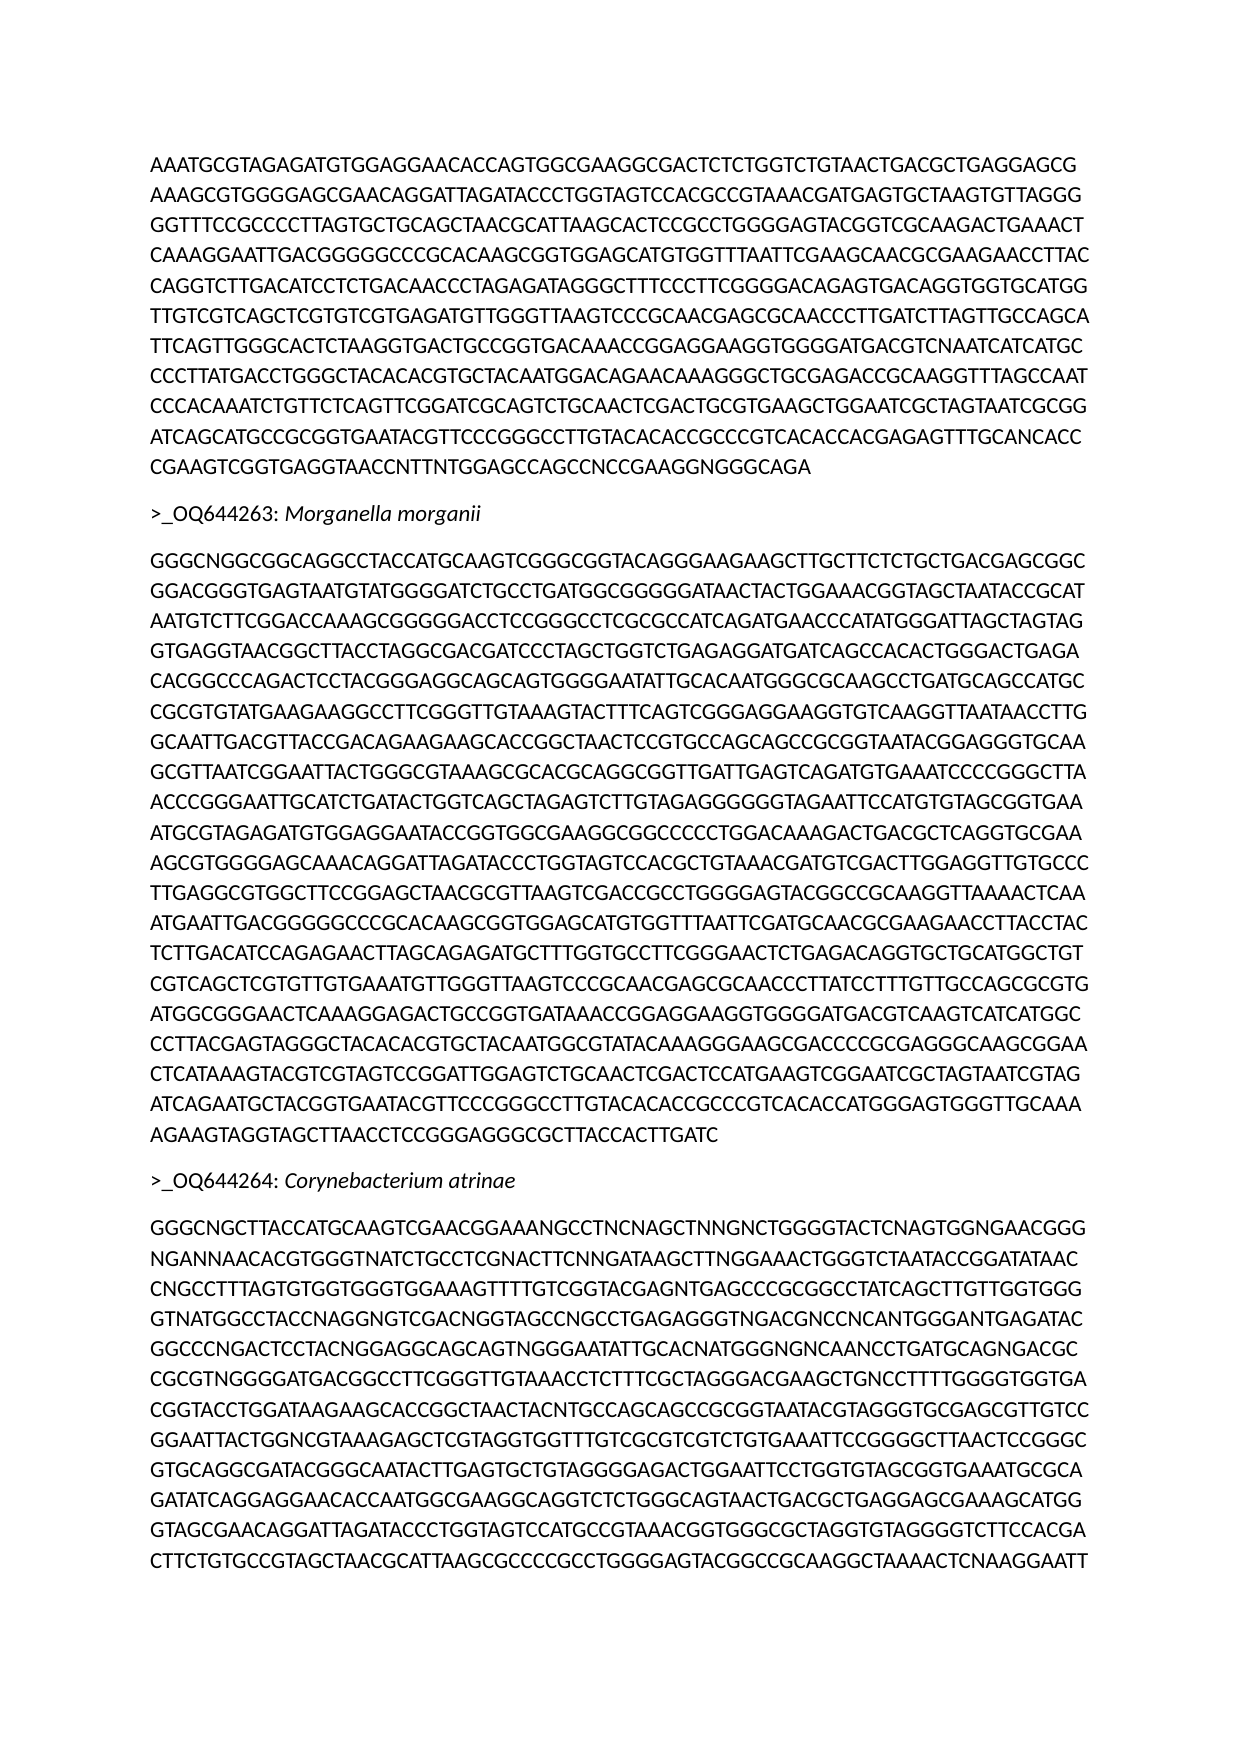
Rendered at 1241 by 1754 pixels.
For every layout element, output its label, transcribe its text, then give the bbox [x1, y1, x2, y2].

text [150, 150, 1090, 480]
text >_OQ644263: Morganella morganii [150, 499, 1090, 527]
text GGGCNGGCGGCAGGCCTACCATGCAAGTCGGGCGGTACAGGGAAGAAGCTTGCTTCTCTGCTGACGAGCGGCGGACGGGTGAGTAATGTATGGGGATCTGCCTGATGGCGGGGGATAACTACTGGAAACGGTAGCTAATACCGCATAATGTCTTCGGACCAAAGCGGGGGACCTCCGGGCCTCGCGCCATCAGATGAACCCATATGGGATTAGCTAGTAGGTGAGGTAACGGCTTACCTAGGCGACGATCCCTAGCTGGTCTGAGAGGATGATCAGCCACACTGGGACTGAGACACGGCCCAGACTCCTACGGGAGGCAGCAGTGGGGAATATTGCACAATGGGCGCAAGCCTGATGCAGCCATGCCGCGTGTATGAAGAAGGCCTTCGGGTTGTAAAGTACTTTCAGTCGGGAGGAAGGTGTCAAGGTTAATAACCTTGGCAATTGACGTTACCGACAGAAGAAGCACCGGCTAACTCCGTGCCAGCAGCCGCGGTAATACGGAGGGTGCAAGCGTTAATCGGAATTACTGGGCGTAAAGCGCACGCAGGCGGTTGATTGAGTCAGATGTGAAATCCCCGGGCTTAACCCGGGAATTGCATCTGATACTGGTCAGCTAGAGTCTTGTAGAGGGGGGTAGAATTCCATGTGTAGCGGTGAAATGCGTAGAGATGTGGAGGAATACCGGTGGCGAAGGCGGCCCCCTGGACAAAGACTGACGCTCAGGTGCGAAAGCGTGGGGAGCAAACAGGATTAGATACCCTGGTAGTCCACGCTGTAAACGATGTCGACTTGGAGGTTGTGCCCTTGAGGCGTGGCTTCCGGAGCTAACGCGTTAAGTCGACCGCCTGGGGAGTACGGCCGCAAGGTTAAAACTCAAATGAATTGACGGGGGCCCGCACAAGCGGTGGAGCATGTGGTTTAATTCGATGCAACGCGAAGAACCTTACCTACTCTTGACATCCAGAGAACTTAGCAGAGATGCTTTGGTGCCTTCGGGAACTCTGAGACAGGTGCTGCATGGCTGTCGTCAGCTCGTGTTGTGAAATGTTGGGTTAAGTCCCGCAACGAGCGCAACCCTTATCCTTTGTTGCCAGCGCGTGATGGCGGGAACTCAAAGGAGACTGCCGGTGATAAACCGGAGGAAGGTGGGGATGACGTCAAGTCATCATGGCCCTTACGAGTAGGGCTACACACGTGCTACAATGGCGTATACAAAGGGAAGCGACCCCGCGAGGGCAAGCGGAACTCATAAAGTACGTCGTAGTCCGGATTGGAGTCTGCAACTCGACTCCATGAAGTCGGAATCGCTAGTAATCGTAGATCAGAATGCTACGGTGAATACGTTCCCGGGCCTTGTACACACCGCCCGTCACACCATGGGAGTGGGTTGCAAAAGAAGTAGGTAGCTTAACCTCCGGGAGGGCGCTTACCACTTGATC [150, 546, 1090, 1148]
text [150, 1213, 1090, 1574]
text >_OQ644264: Corynebacterium atrinae [150, 1167, 1090, 1195]
